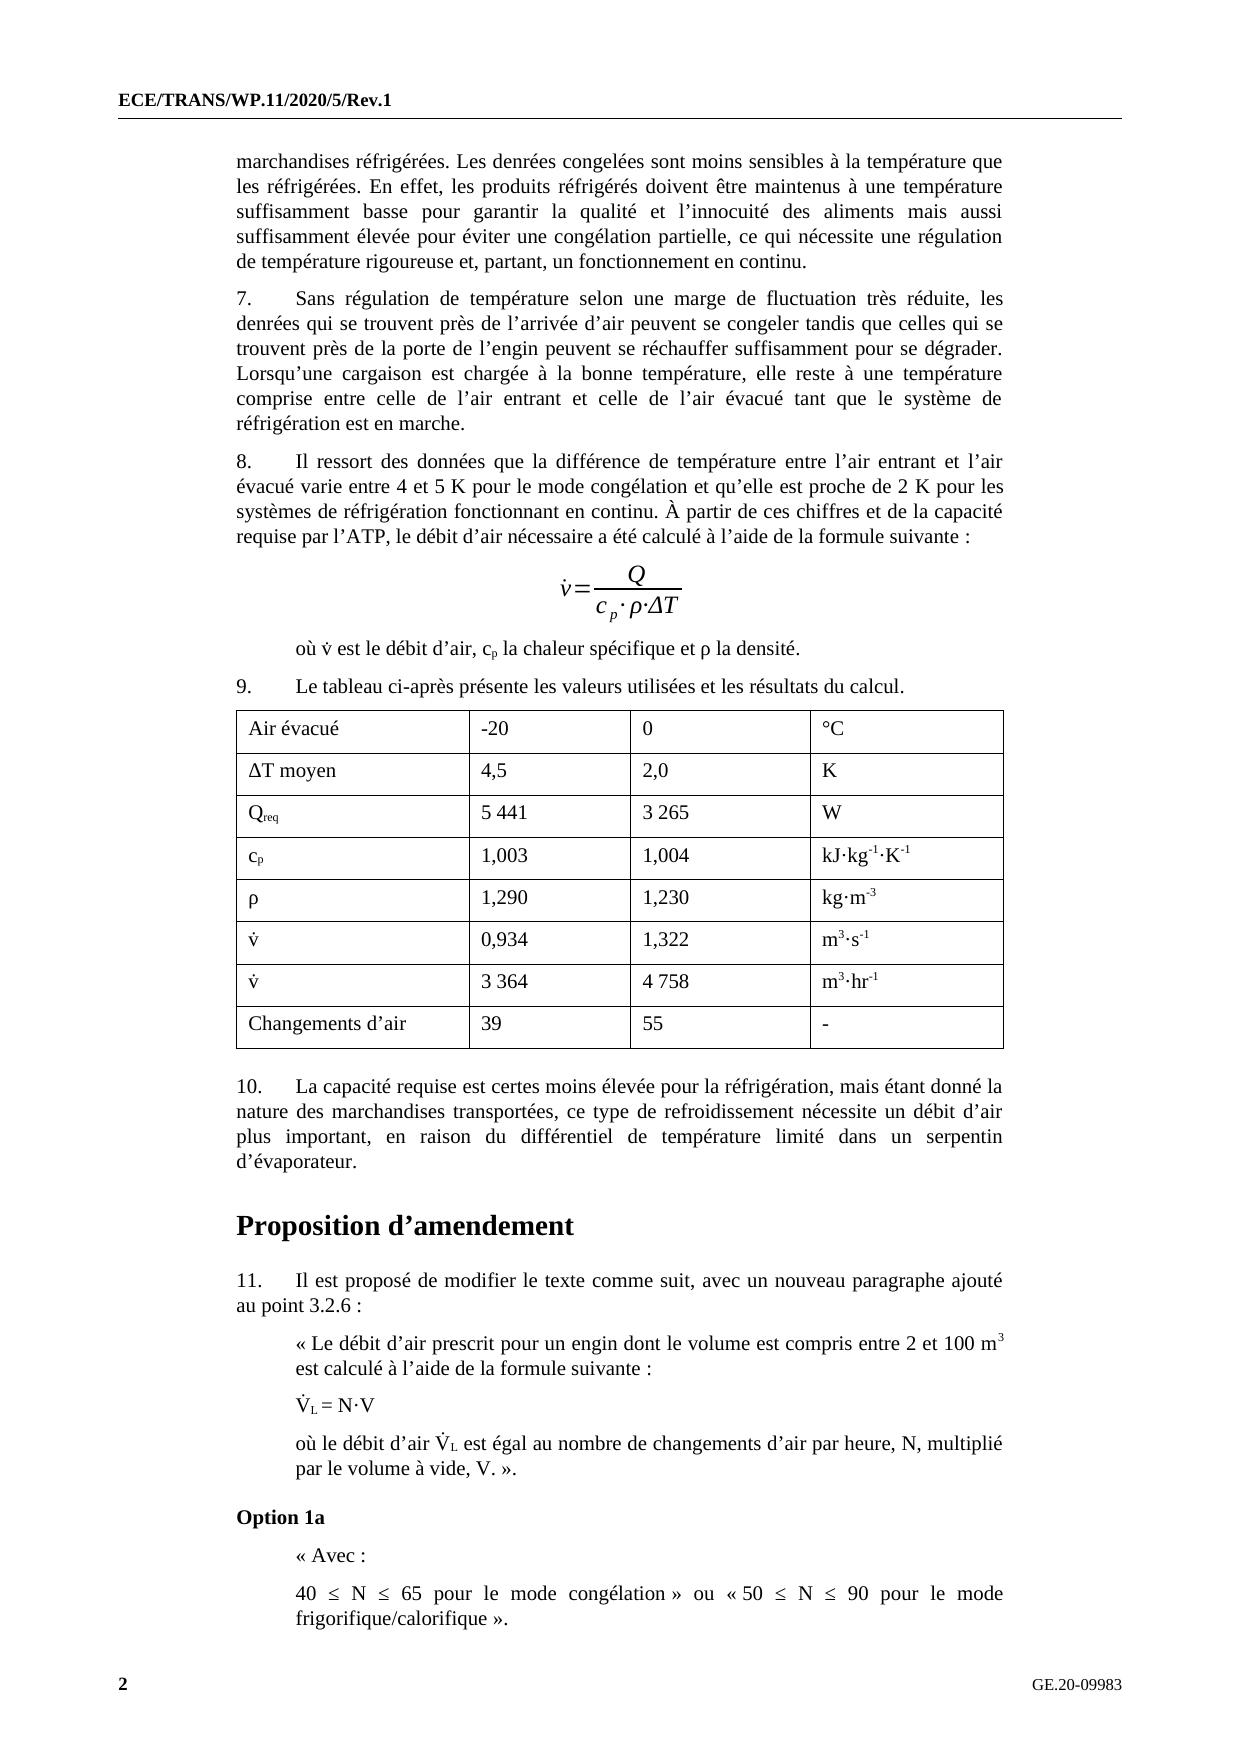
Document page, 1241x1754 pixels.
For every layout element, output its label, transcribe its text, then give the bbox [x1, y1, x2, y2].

table_cell cp [237, 838, 469, 879]
table_cell 4,5 [470, 754, 630, 795]
table_header Air évacué [237, 711, 469, 752]
table_cell 55 [631, 1007, 810, 1048]
table_cell 1,322 [631, 922, 810, 963]
table_cell 0,934 [470, 922, 630, 963]
text « Le débit d’air prescrit pour un engin dont le volume est compris entre 2 et 100 m3 est calculé à l’aide de la formule suivante : [295, 1329, 1004, 1379]
text « Avec : [295, 1542, 1004, 1567]
table_cell 1,230 [631, 880, 810, 921]
table_cell 3 265 [631, 796, 810, 837]
table_cell Changements d’air [237, 1007, 469, 1048]
table_cell 2,0 [631, 754, 810, 795]
table_cell 1,003 [470, 838, 630, 879]
text 40 ≤ N ≤ 65 pour le mode congélation » ou « 50 ≤ N ≤ 90 pour le mode frigorifique/calorifique ». [295, 1579, 1004, 1629]
text où le débit d’air V̇L est égal au nombre de changements d’air par heure, N, multiplié par le volume à vide, V. ». [295, 1429, 1004, 1479]
table_cell 39 [470, 1007, 630, 1048]
text 11. Il est proposé de modifier le texte comme suit, avec un nouveau paragraphe ajouté au point 3.2.6 : [236, 1267, 1004, 1317]
table_cell 1,290 [470, 880, 630, 921]
text 9. Le tableau ci-après présente les valeurs utilisées et les résultats du calcul. [236, 673, 1004, 698]
table_header 0 [631, 711, 810, 752]
table_cell K [811, 754, 1003, 795]
table_cell kg·m-3 [811, 880, 1003, 921]
table_cell ΔT moyen [237, 754, 469, 795]
table_cell 1,004 [631, 838, 810, 879]
table_cell v̇ [237, 922, 469, 963]
text V̇L = N·V [295, 1392, 1004, 1417]
text Proposition d’amendement [118, 1211, 1004, 1242]
table_cell 3 364 [470, 965, 630, 1006]
table_cell m3·hr-1 [811, 965, 1003, 1006]
text 10. La capacité requise est certes moins élevée pour la réfrigération, mais étant donné la nature des marchandises transportées, ce type de refroidissement nécessite un débit d’air plus important, en raison du différentiel de température limité dans un serpentin d’évaporateur. [236, 1073, 1004, 1173]
table_cell kJ·kg-1·K-1 [811, 838, 1003, 879]
table_cell m3·s-1 [811, 922, 1003, 963]
table_cell 4 758 [631, 965, 810, 1006]
table_cell ρ [237, 880, 469, 921]
text 8. Il ressort des données que la différence de température entre l’air entrant et l’air évacué varie entre 4 et 5 K pour le mode congélation et qu’elle est proche de 2 K pour les systèmes de réfrigération fonctionnant en continu. À partir de ces chiffres et de la capacité requise par l’ATP, le débit d’air nécessaire a été calculé à l’aide de la formule suivante : [236, 448, 1004, 548]
table_cell Qreq [237, 796, 469, 837]
table_cell v̇ [237, 965, 469, 1006]
table_cell - [811, 1007, 1003, 1048]
table_cell 5 441 [470, 796, 630, 837]
table_header -20 [470, 711, 630, 752]
text Option 1a [118, 1504, 1004, 1529]
text où v̇ est le débit d’air, cp la chaleur spécifique et ρ la densité. [295, 635, 1004, 660]
text 7. Sans régulation de température selon une marge de fluctuation très réduite, les denrées qui se trouvent près de l’arrivée d’air peuvent se congeler tandis que celles qui se trouvent près de la porte de l’engin peuvent se réchauffer suffisamment pour se dégrader. Lorsqu’une cargaison est chargée à la bonne température, elle reste à une température comprise entre celle de l’air entrant et celle de l’air évacué tant que le système de réfrigération est en marche. [236, 285, 1004, 435]
table_cell W [811, 796, 1003, 837]
table_header °C [811, 711, 1003, 752]
